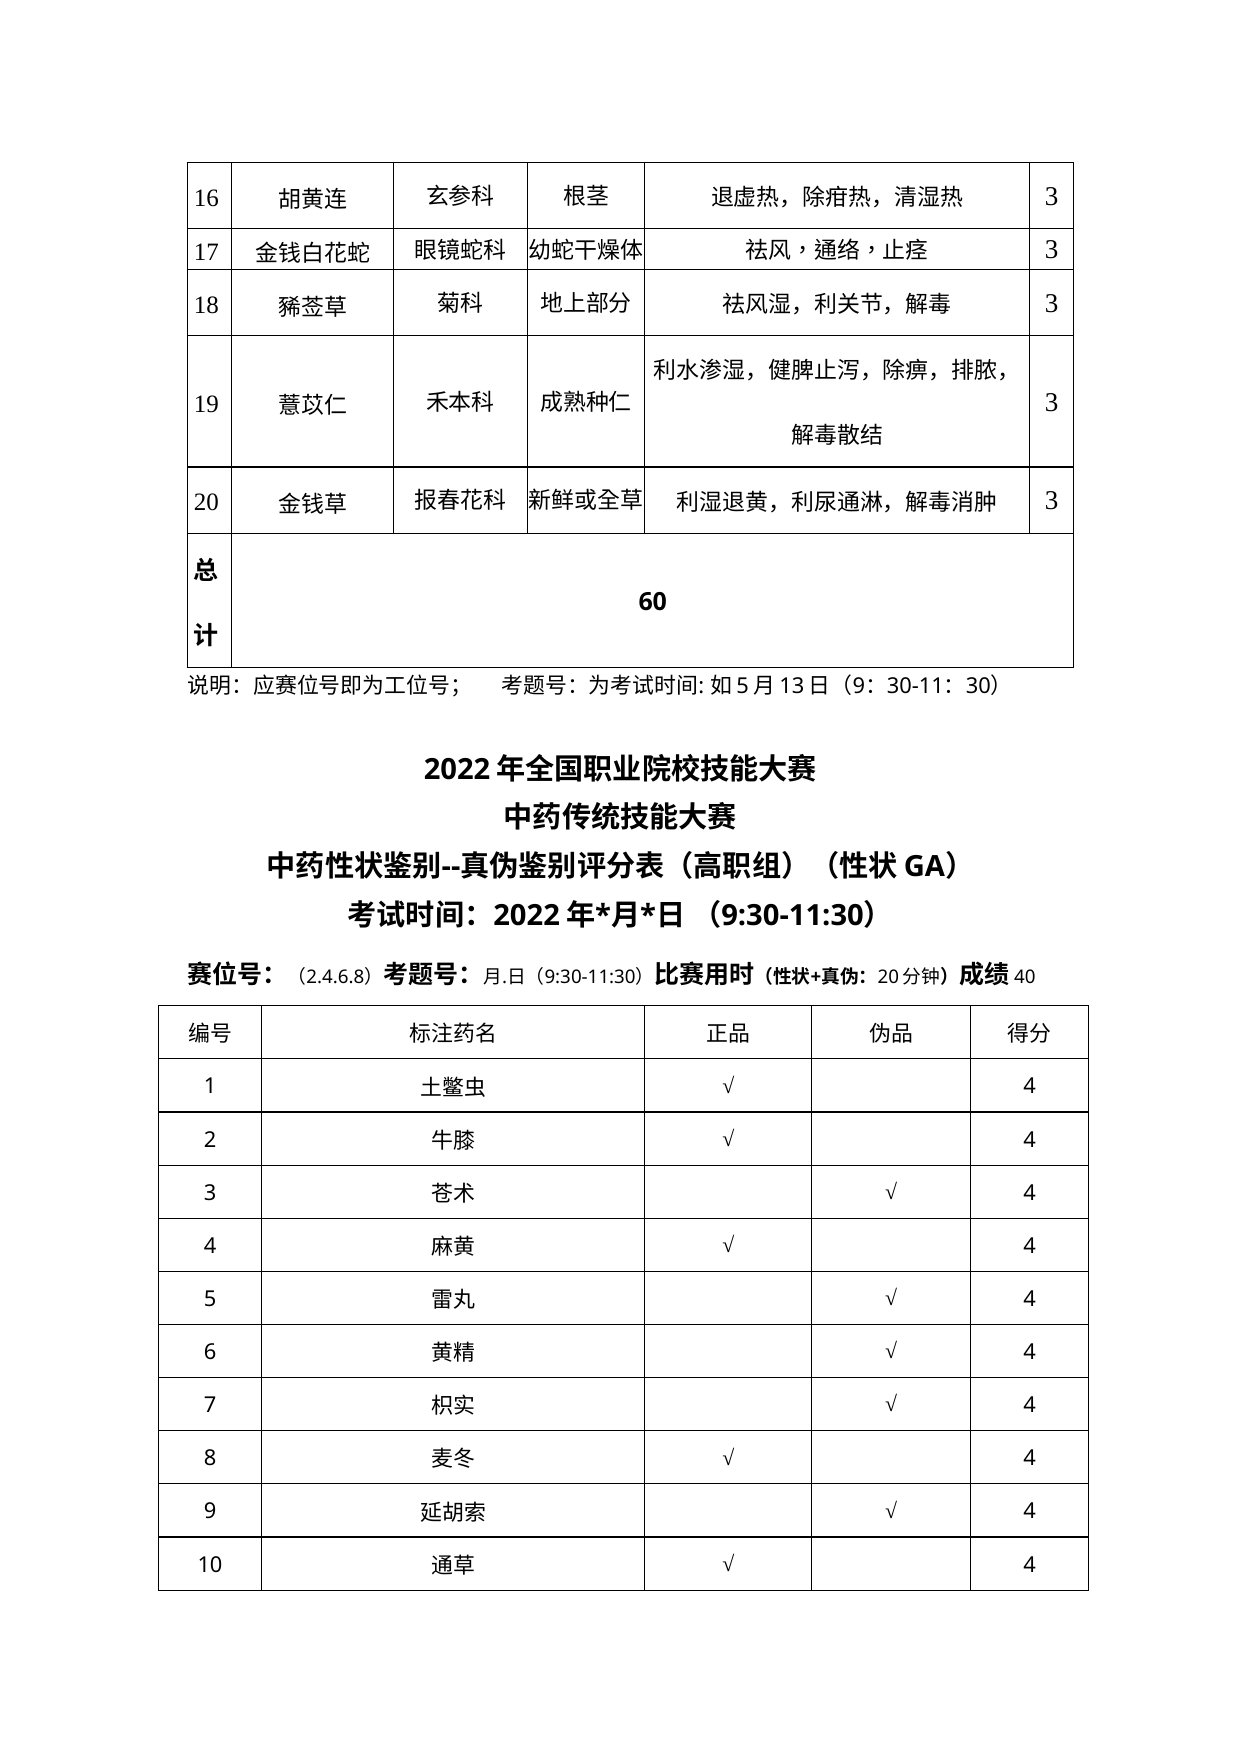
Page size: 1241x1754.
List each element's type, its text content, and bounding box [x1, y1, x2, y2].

table_cell 9 [159, 1484, 261, 1536]
table_cell 3 [1030, 468, 1073, 532]
table_cell 利水渗湿，健脾止泻，除痹，排脓，解毒散结 [645, 336, 1029, 466]
table_cell 成熟种仁 [528, 336, 644, 466]
table_cell 4 [971, 1431, 1088, 1483]
text 中药传统技能大赛 [187, 794, 1053, 836]
table_cell 麻黄 [262, 1219, 644, 1271]
table_cell 4 [971, 1166, 1088, 1218]
table_cell 3 [159, 1166, 261, 1218]
table_cell 黄精 [262, 1325, 644, 1377]
table_header 伪品 [812, 1006, 970, 1058]
table_cell 3 [1030, 163, 1073, 228]
table_cell √ [645, 1219, 811, 1271]
table_cell 退虚热，除疳热，清湿热 [645, 163, 1029, 228]
table_cell 土鳖虫 [262, 1059, 644, 1111]
table_cell 幼蛇干燥体 [528, 229, 644, 269]
table_cell [812, 1059, 970, 1111]
table_cell 4 [971, 1538, 1088, 1589]
text 赛位号：（2.4.6.8）考题号：月.日（9:30-11:30）比赛用时（性状+真伪：20分钟）成绩40 [187, 940, 1053, 1005]
table_cell [812, 1219, 970, 1271]
table_header 正品 [645, 1006, 811, 1058]
table_cell √ [812, 1272, 970, 1324]
table_cell 薏苡仁 [232, 336, 393, 466]
table_cell 地上部分 [528, 270, 644, 335]
table_cell 17 [188, 229, 231, 269]
table_cell √ [812, 1166, 970, 1218]
table_cell 枳实 [262, 1378, 644, 1430]
text 考试时间：2022年*月*日 （9:30-11:30） [187, 891, 1053, 934]
table_cell 4 [971, 1272, 1088, 1324]
table_cell √ [812, 1325, 970, 1377]
table_cell 雷丸 [262, 1272, 644, 1324]
table_cell 延胡索 [262, 1484, 644, 1536]
table_cell 3 [1030, 270, 1073, 335]
table_cell 牛膝 [262, 1113, 644, 1164]
table_header 编号 [159, 1006, 261, 1058]
table_cell 4 [159, 1219, 261, 1271]
table_cell 3 [1030, 229, 1073, 269]
table_cell [645, 1378, 811, 1430]
table_cell 20 [188, 468, 231, 532]
table_cell [645, 1272, 811, 1324]
table_cell 眼镜蛇科 [394, 229, 527, 269]
table_cell [645, 1166, 811, 1218]
table_cell 4 [971, 1059, 1088, 1111]
table_cell [812, 1538, 970, 1589]
table_cell 16 [188, 163, 231, 228]
table_cell √ [645, 1538, 811, 1589]
table_cell 新鲜或全草 [528, 468, 644, 532]
table_cell 6 [159, 1325, 261, 1377]
table_cell 报春花科 [394, 468, 527, 532]
text 说明：应赛位号即为工位号； 考题号：为考试时间: 如5月13日（9：30-11：30） [187, 668, 1053, 700]
table_cell 4 [971, 1484, 1088, 1536]
table_cell 金钱草 [232, 468, 393, 532]
table_cell 祛风湿，利关节，解毒 [645, 270, 1029, 335]
table_cell 豨莶草 [232, 270, 393, 335]
table_cell 麦冬 [262, 1431, 644, 1483]
table_cell 4 [971, 1113, 1088, 1164]
table_cell 10 [159, 1538, 261, 1589]
table_cell 18 [188, 270, 231, 335]
table_cell 7 [159, 1378, 261, 1430]
table_cell 19 [188, 336, 231, 466]
table_cell 菊科 [394, 270, 527, 335]
table_cell 祛风，通络，止痉 [645, 229, 1029, 269]
table_cell 3 [1030, 336, 1073, 466]
table_cell √ [645, 1431, 811, 1483]
table_cell √ [812, 1378, 970, 1430]
table_cell 通草 [262, 1538, 644, 1589]
table_cell 胡黄连 [232, 163, 393, 228]
text 2022年全国职业院校技能大赛 [187, 745, 1053, 788]
table_cell √ [645, 1113, 811, 1164]
table_cell 总计 [188, 534, 231, 667]
text 中药性状鉴别--真伪鉴别评分表（高职组）（性状GA） [187, 843, 1053, 885]
table_cell √ [645, 1059, 811, 1111]
table_cell 根茎 [528, 163, 644, 228]
table_cell [645, 1484, 811, 1536]
table_cell 4 [971, 1378, 1088, 1430]
table_cell [812, 1113, 970, 1164]
table_cell 4 [971, 1219, 1088, 1271]
table_cell √ [812, 1484, 970, 1536]
table_cell 60 [232, 534, 1073, 667]
table_cell 禾本科 [394, 336, 527, 466]
table_cell 5 [159, 1272, 261, 1324]
table_cell 8 [159, 1431, 261, 1483]
table_cell 2 [159, 1113, 261, 1164]
table_cell 4 [971, 1325, 1088, 1377]
table_header 得分 [971, 1006, 1088, 1058]
table_cell [812, 1431, 970, 1483]
table_cell 利湿退黄，利尿通淋，解毒消肿 [645, 468, 1029, 532]
table_cell 苍术 [262, 1166, 644, 1218]
table_cell [645, 1325, 811, 1377]
table_cell 金钱白花蛇 [232, 229, 393, 269]
table_cell 玄参科 [394, 163, 527, 228]
table_header 标注药名 [262, 1006, 644, 1058]
table_cell 1 [159, 1059, 261, 1111]
